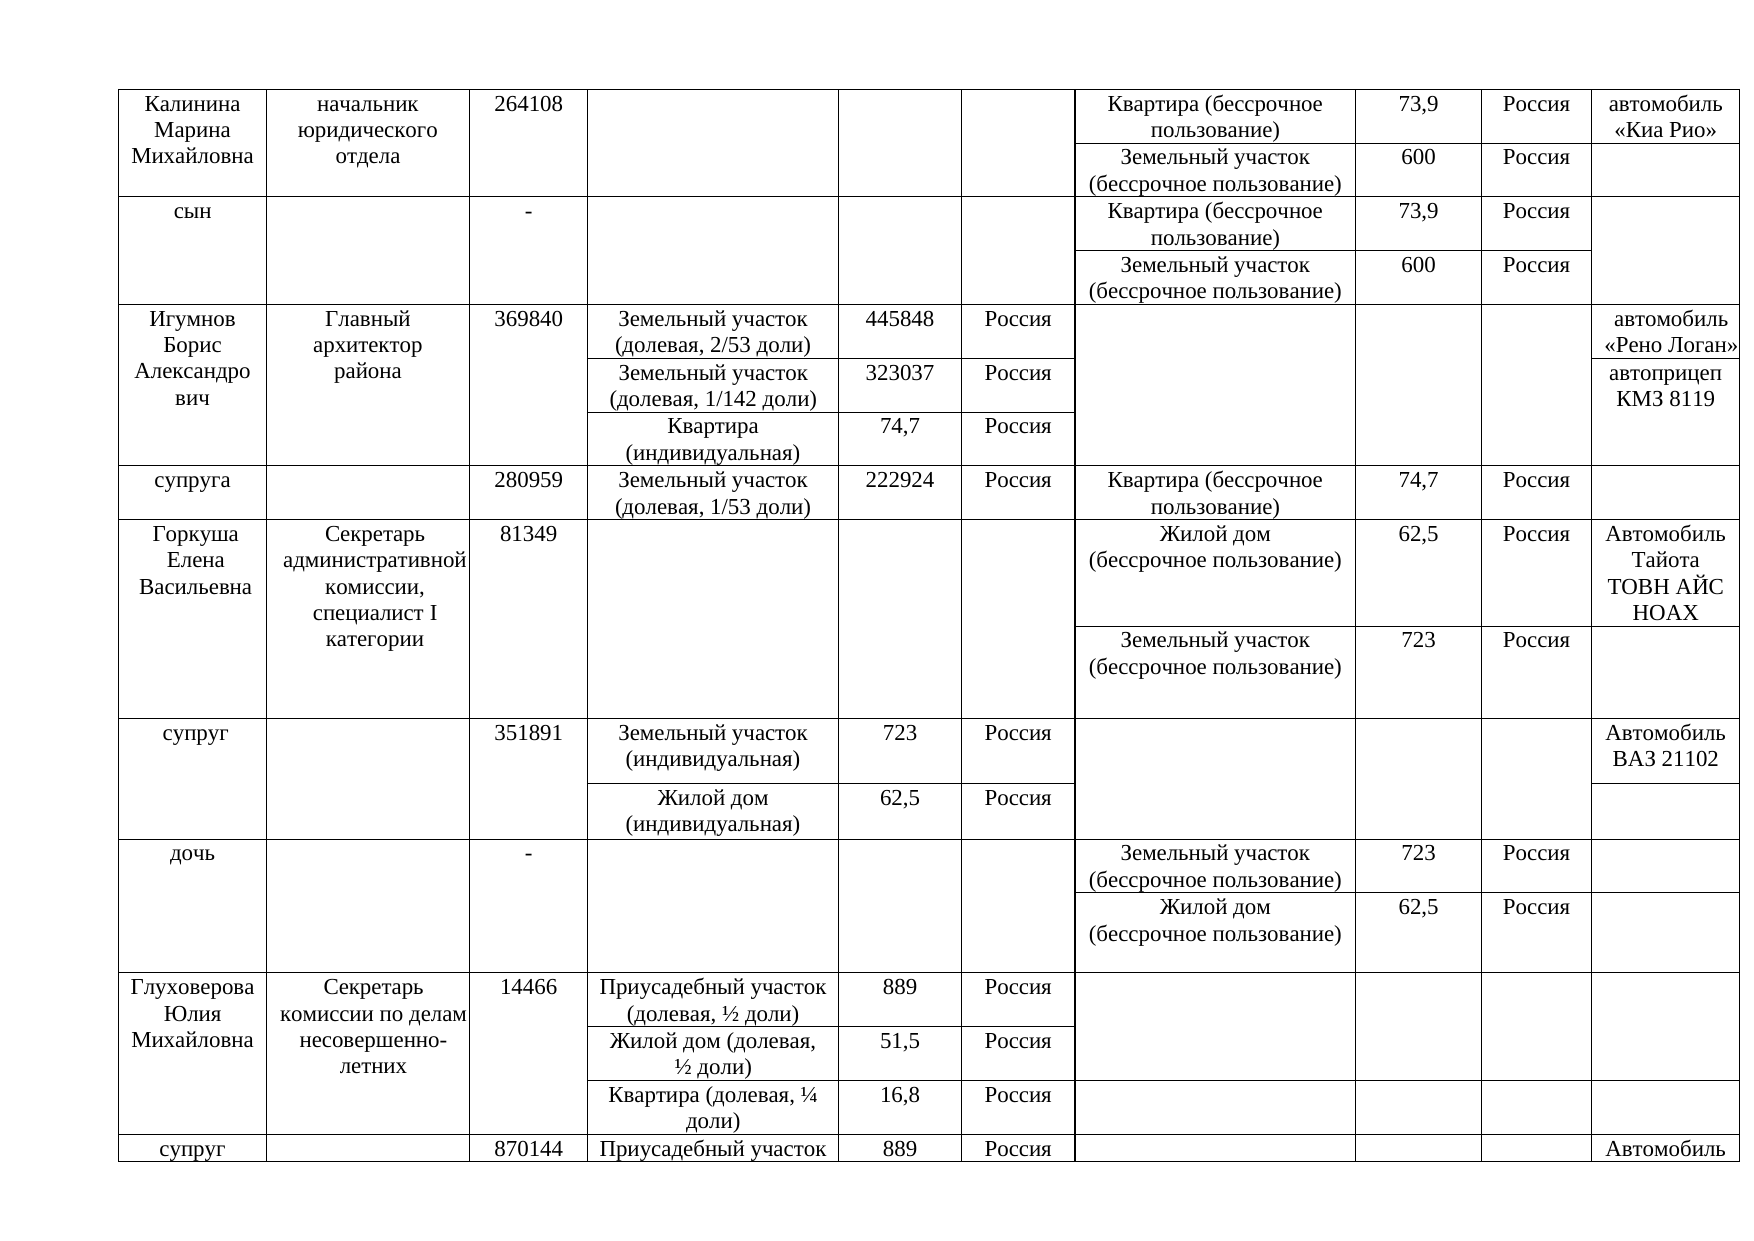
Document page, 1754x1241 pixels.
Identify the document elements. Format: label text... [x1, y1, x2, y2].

table_cell Земельный участок (долевая, 1/142 доли) [588, 359, 838, 412]
table_cell [962, 90, 1074, 196]
table_cell 74,7 [1356, 466, 1481, 519]
table_cell Квартира (бессрочное пользование) [1076, 90, 1355, 142]
table_cell 73,9 [1356, 197, 1481, 250]
table_cell 889 [839, 1135, 961, 1161]
table_cell Секретарь административной комиссии, специалист I категории [267, 520, 469, 718]
table_cell [1592, 466, 1739, 519]
table_cell Автомобиль Тайота TOBH АЙС HOAX [1592, 520, 1739, 626]
table_cell Земельный участок (бессрочное пользование) [1076, 251, 1355, 304]
table_cell [1356, 1135, 1481, 1161]
table_cell [839, 520, 961, 718]
table_cell [588, 197, 838, 304]
table_cell [588, 840, 838, 972]
table_cell [267, 197, 469, 304]
table_cell [1076, 973, 1355, 1080]
table_cell [1592, 1081, 1739, 1133]
table_cell Секретарь комиссии по делам несовершенно-летних [267, 973, 469, 1133]
table_cell супруг [119, 719, 266, 838]
table_cell [1356, 719, 1481, 838]
table_cell супруга [119, 466, 266, 519]
table_cell автомобиль «Киа Рио» [1592, 90, 1739, 142]
table_cell Россия [962, 305, 1074, 358]
table_cell Россия [1482, 520, 1591, 626]
table_cell [1356, 1081, 1481, 1133]
table_cell Россия [1482, 840, 1591, 892]
table_cell Квартира (бессрочное пользование) [1076, 466, 1355, 519]
table_cell Горкуша Елена Васильевна [119, 520, 266, 718]
table_cell [1356, 305, 1481, 465]
table_cell Россия [962, 1027, 1074, 1080]
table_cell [1592, 1135, 1739, 1161]
table_cell Земельный участок (индивидуальная) [588, 719, 838, 783]
table_cell [1592, 893, 1739, 972]
table_cell 351891 [470, 719, 587, 838]
table_cell 280959 [470, 466, 587, 519]
table_cell Жилой дом (индивидуальная) [588, 784, 838, 838]
table_cell [1592, 197, 1739, 304]
table_cell [1482, 973, 1591, 1080]
table_cell Земельный участок (бессрочное пользование) [1076, 627, 1355, 718]
table_cell 723 [839, 719, 961, 783]
table_cell [839, 90, 961, 196]
table_cell Россия [1482, 90, 1591, 142]
table_cell 222924 [839, 466, 961, 519]
table_cell [962, 520, 1074, 718]
table_cell 81349 [470, 520, 587, 718]
table_cell Квартира (долевая, ¼ доли) [588, 1081, 838, 1133]
table_cell Россия [962, 466, 1074, 519]
table_cell 323037 [839, 359, 961, 412]
table_cell 445848 [839, 305, 961, 358]
table_cell 73,9 [1356, 90, 1481, 142]
table_cell [962, 840, 1074, 972]
table_cell Земельный участок (бессрочное пользование) [1076, 840, 1355, 892]
table_cell [839, 197, 961, 304]
table_cell [1482, 1135, 1591, 1161]
table_cell [839, 840, 961, 972]
table_cell супруг [119, 1135, 266, 1161]
table_cell Игумнов Борис Александрович [119, 305, 266, 465]
table_cell Жилой дом (бессрочное пользование) [1076, 520, 1355, 626]
table_cell Земельный участок (долевая, 1/53 доли) [588, 466, 838, 519]
table_cell Квартира (бессрочное пользование) [1076, 197, 1355, 250]
table_cell Россия [1482, 197, 1591, 250]
table_cell Россия [962, 784, 1074, 838]
table_cell 16,8 [839, 1081, 961, 1133]
table_cell Жилой дом (долевая, ½ доли) [588, 1027, 838, 1080]
table_cell [588, 90, 838, 196]
table_cell [1076, 1135, 1355, 1161]
table_cell [267, 1135, 469, 1161]
table_cell автомобиль «Рено Логан» [1592, 305, 1739, 358]
table_cell [1592, 144, 1739, 196]
table_cell 723 [1356, 627, 1481, 718]
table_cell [588, 1135, 838, 1161]
table_cell Приусадебный участок (долевая, ½ доли) [588, 973, 838, 1026]
table_cell Россия [962, 413, 1074, 465]
table_cell [1482, 1081, 1591, 1133]
table_cell [267, 840, 469, 972]
table_cell 74,7 [839, 413, 961, 465]
table_cell 723 [1356, 840, 1481, 892]
table_cell [1592, 627, 1739, 718]
table_cell Жилой дом (бессрочное пользование) [1076, 893, 1355, 972]
table_cell Автомобиль ВАЗ 21102 [1592, 719, 1739, 783]
table_cell Глуховерова Юлия Михайловна [119, 973, 266, 1133]
table_cell автоприцеп КМЗ 8119 [1592, 359, 1739, 465]
table_cell Россия [962, 719, 1074, 783]
table_cell сын [119, 197, 266, 304]
table_cell Калинина Марина Михайловна [119, 90, 266, 196]
table_cell [267, 466, 469, 519]
table_cell 264108 [470, 90, 587, 196]
table_cell Россия [1482, 251, 1591, 304]
table_cell [588, 520, 838, 718]
table_cell - [470, 197, 587, 304]
table_cell 62,5 [839, 784, 961, 838]
table_cell 870144 [470, 1135, 587, 1161]
table_cell 369840 [470, 305, 587, 465]
table_cell Россия [962, 1135, 1074, 1161]
table_cell Квартира (индивидуальная) [588, 413, 838, 465]
table_cell [1076, 1081, 1355, 1133]
table_cell Земельный участок (долевая, 2/53 доли) [588, 305, 838, 358]
table_cell - [470, 840, 587, 972]
table_cell Россия [962, 973, 1074, 1026]
table_cell начальник юридического отдела [267, 90, 469, 196]
table_cell Россия [1482, 627, 1591, 718]
table_cell [1482, 719, 1591, 838]
table_cell дочь [119, 840, 266, 972]
table_cell Россия [1482, 893, 1591, 972]
table_cell [267, 719, 469, 838]
table_cell [962, 197, 1074, 304]
table_cell Россия [1482, 466, 1591, 519]
table_cell [1482, 305, 1591, 465]
table_cell Главный архитектор района [267, 305, 469, 465]
table_cell 600 [1356, 251, 1481, 304]
table_cell 62,5 [1356, 893, 1481, 972]
table_cell [1356, 973, 1481, 1080]
table_cell 14466 [470, 973, 587, 1133]
table_cell Россия [962, 1081, 1074, 1133]
table_cell 62,5 [1356, 520, 1481, 626]
table_cell [1592, 840, 1739, 892]
table_cell [1592, 973, 1739, 1080]
table_cell 600 [1356, 144, 1481, 196]
table_cell [1592, 784, 1739, 838]
table_cell [1076, 719, 1355, 838]
table_cell 51,5 [839, 1027, 961, 1080]
table_cell Земельный участок (бессрочное пользование) [1076, 144, 1355, 196]
table_cell [1076, 305, 1355, 465]
table_cell 889 [839, 973, 961, 1026]
table_cell Россия [1482, 144, 1591, 196]
table_cell Россия [962, 359, 1074, 412]
